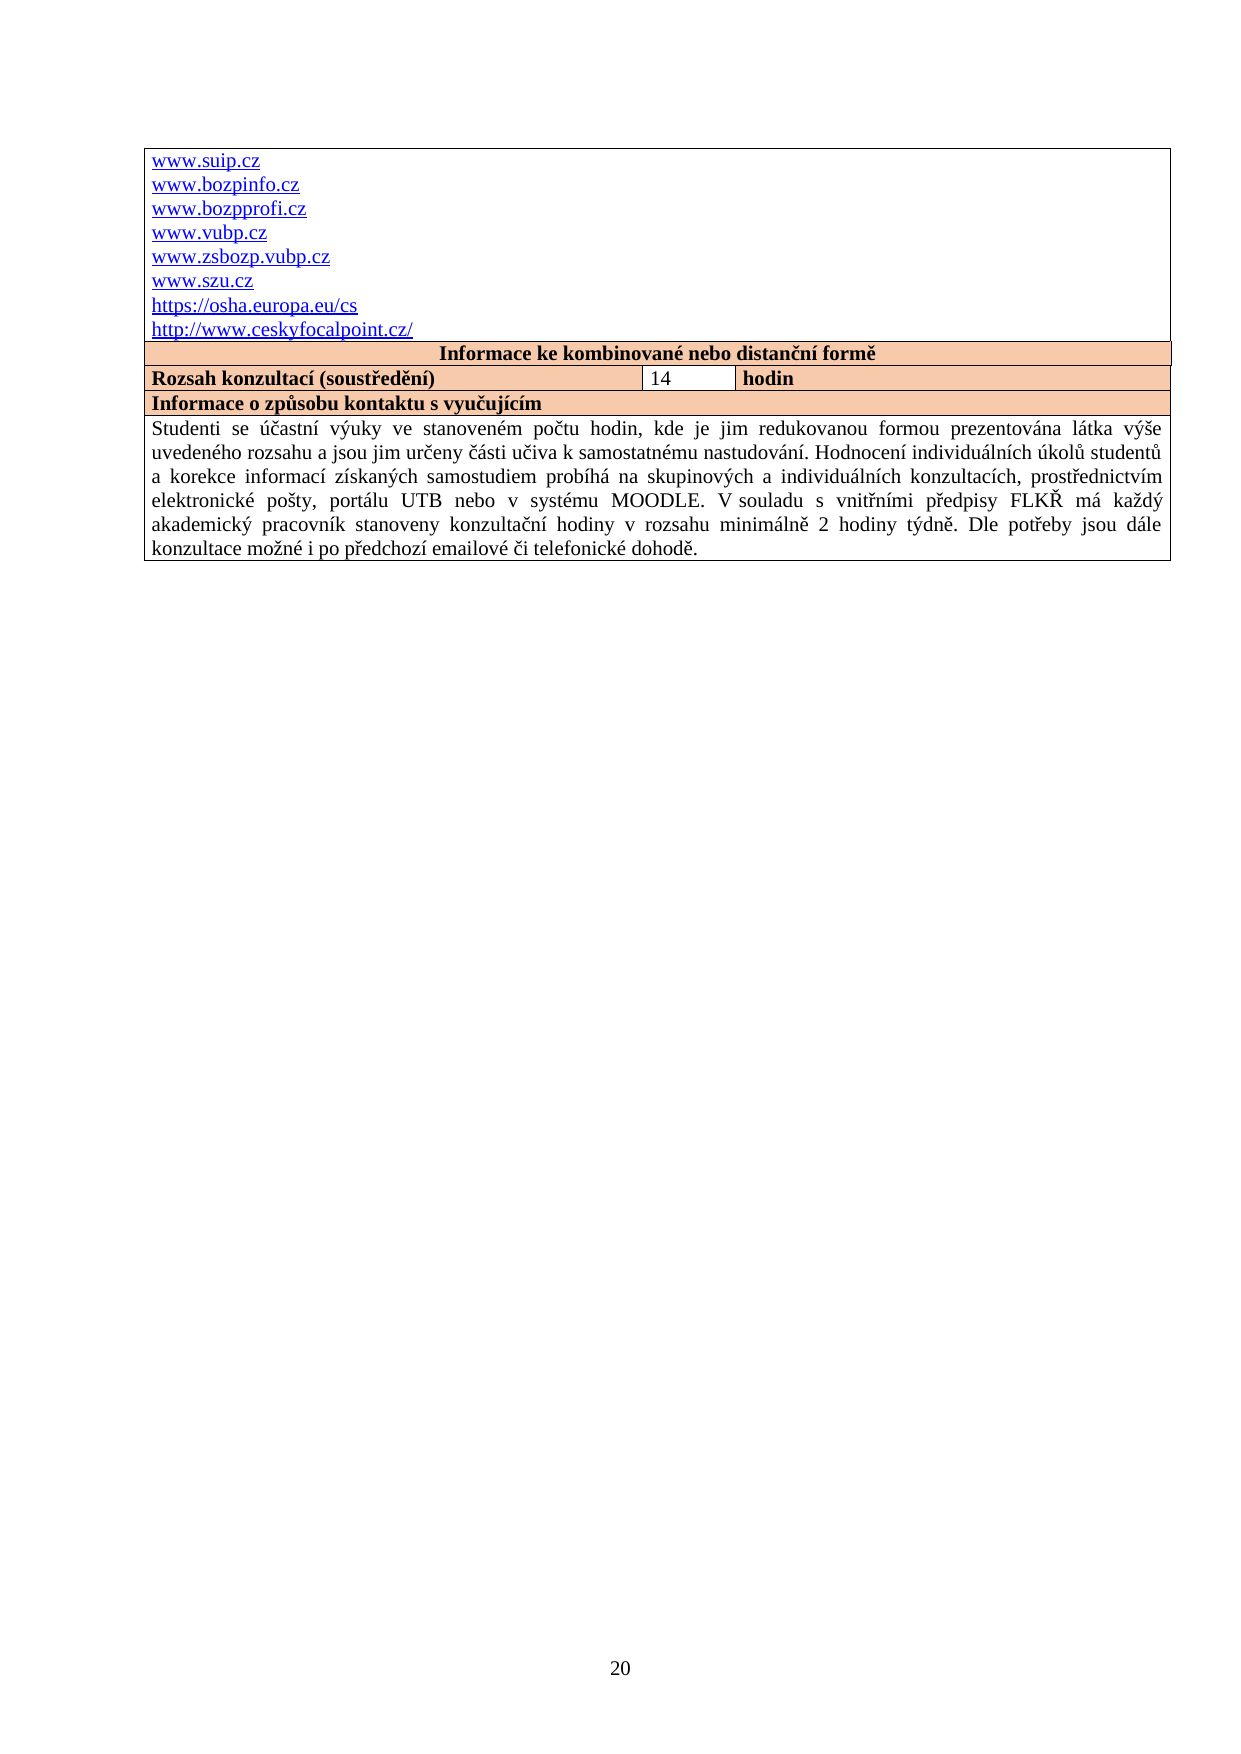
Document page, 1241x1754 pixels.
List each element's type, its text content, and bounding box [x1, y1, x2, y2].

table_cell Studenti se účastní výuky ve stanoveném počtu hodin, kde je jim redukovanou formou prezentována látka výše uvedeného rozsahu a jsou jim určeny části učiva k samostatnému nastudování. Hodnocení individuálních úkolů studentů a korekce informací získaných samostudiem probíhá na skupinových a individuálních konzultacích, prostřednictvím elektronické pošty, portálu UTB nebo v systému MOODLE. V souladu s vnitřními předpisy FLKŘ má každý akademický pracovník stanoveny konzultační hodiny v rozsahu minimálně 2 hodiny týdně. Dle potřeby jsou dále konzultace možné i po předchozí emailové či telefonické dohodě. [145, 416, 1170, 560]
table_cell Informace ke kombinované nebo distanční formě [145, 341, 1171, 365]
table_cell 14 [643, 366, 735, 390]
table_cell hodin [736, 366, 1170, 390]
table_cell Informace o způsobu kontaktu s vyučujícím [145, 391, 1170, 415]
table_cell Rozsah konzultací (soustředění) [145, 366, 642, 390]
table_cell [145, 149, 1170, 341]
